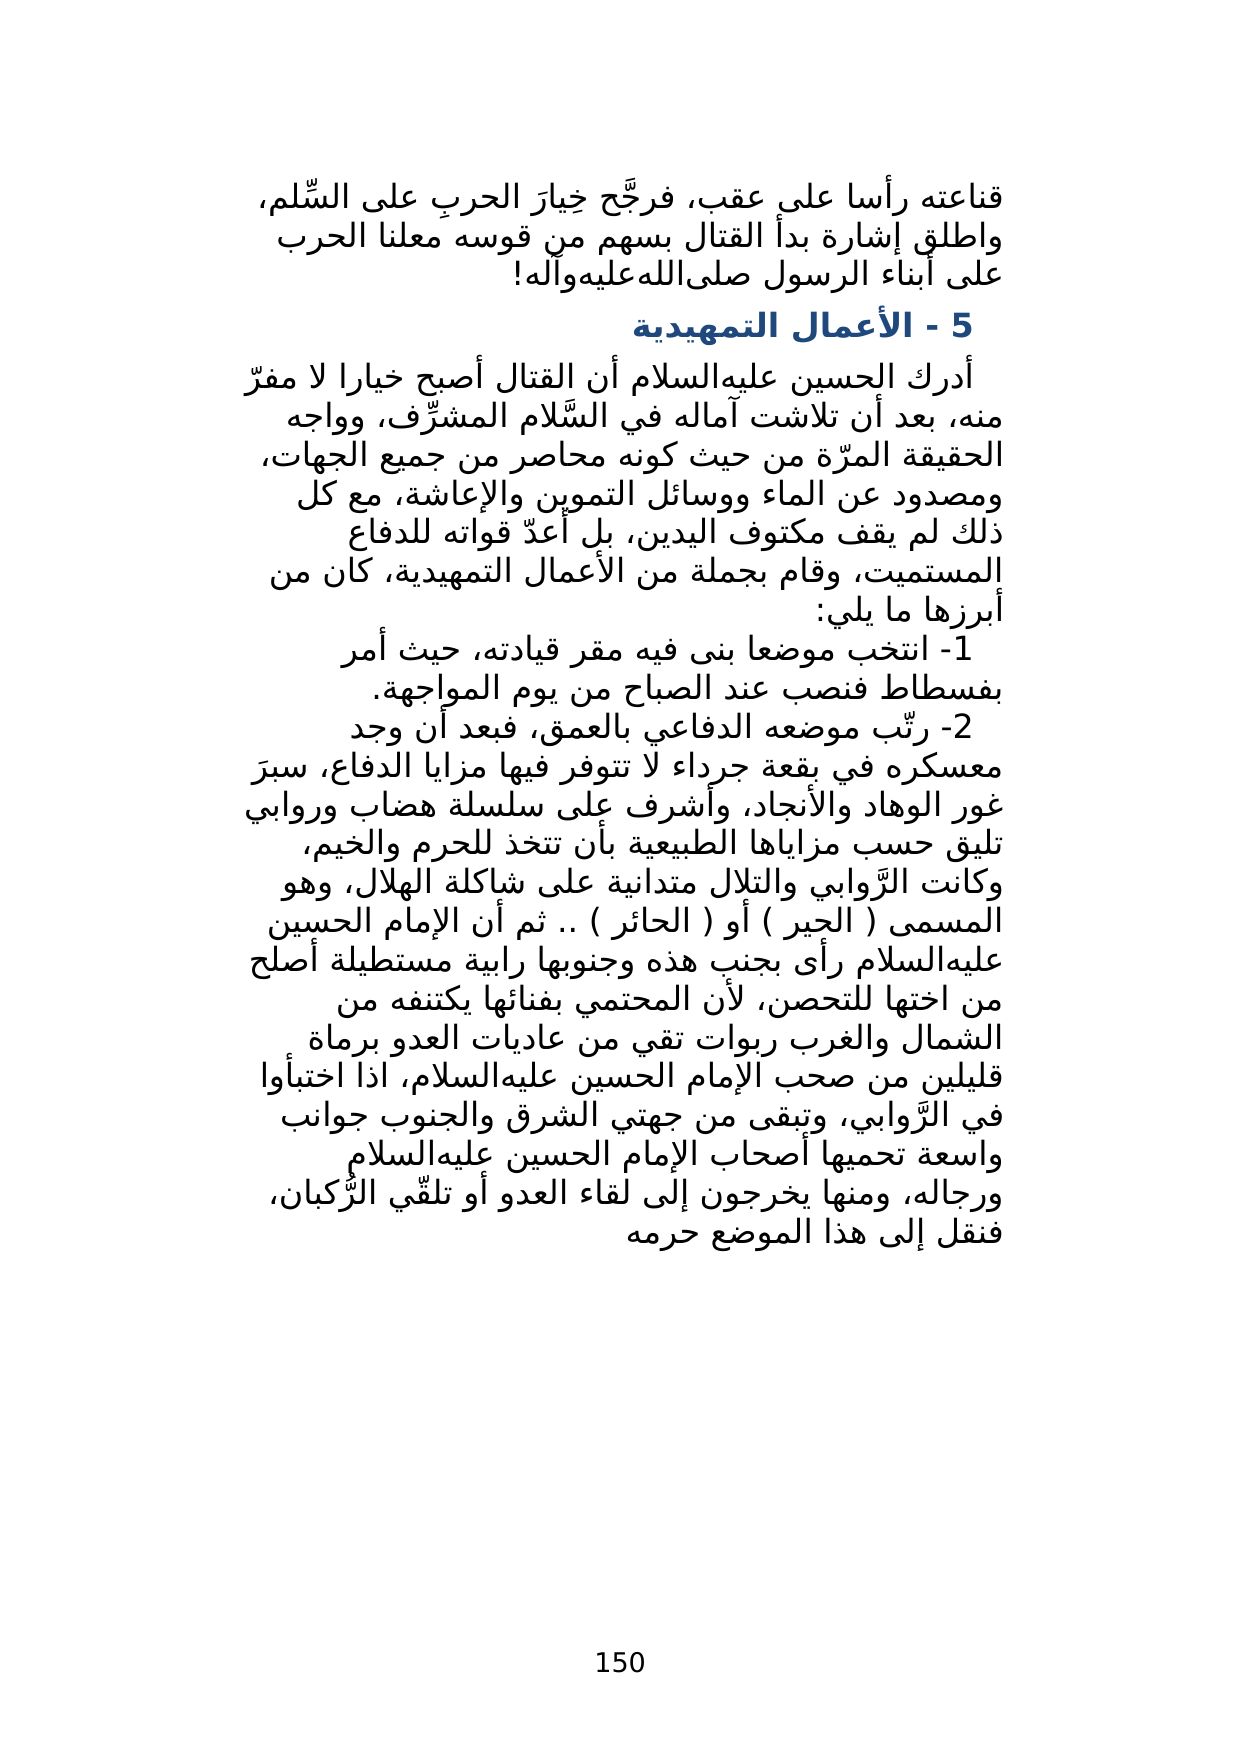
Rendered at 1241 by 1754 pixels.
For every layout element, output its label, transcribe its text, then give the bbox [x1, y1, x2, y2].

text أدرك الحسين عليه‌السلام أن القتال أصبح خيارا لا مفرّ منه، بعد أن تلاشت آماله في السَّلام المشرِّف، وواجه الحقيقة المرّة من حيث كونه محاصر من جميع الجهات، ومصدود عن الماء ووسائل التموين والإعاشة، مع كل ذلك لم يقف مكتوف اليدين، بل أعدّ قواته للدفاع المستميت، وقام بجملة من الأعمال التمهيدية، كان من أبرزها ما يلي: [236, 358, 1004, 629]
text 2- رتّب موضعه الدفاعي بالعمق، فبعد أن وجد معسكره في بقعة جرداء لا تتوفر فيها مزايا الدفاع، سبرَ غور الوهاد والأنجاد، وأشرف على سلسلة هضاب وروابي تليق حسب مزاياها الطبيعية بأن تتخذ للحرم والخيم، وكانت الرَّوابي والتلال متدانية على شاكلة الهلال، وهو المسمى ( الحير ) أو ( الحائر ) .. ثم أن الإمام الحسين عليه‌السلام رأى بجنب هذه وجنوبها رابية مستطيلة أصلح من اختها للتحصن، لأن المحتمي بفنائها يكتنفه من الشمال والغرب ربوات تقي من عاديات العدو برماة قليلين من صحب الإمام الحسين عليه‌السلام، اذا اختبأوا في الرَّوابي، وتبقى من جهتي الشرق والجنوب جوانب واسعة تحميها أصحاب الإمام الحسين عليه‌السلام ورجاله، ومنها يخرجون إلى لقاء العدو أو تلقّي الرُّكبان، فنقل إلى هذا الموضع حرمه [236, 707, 1004, 1251]
text 1- انتخب موضعا بنى فيه مقر قيادته، حيث أمر بفسطاط فنصب عند الصباح من يوم المواجهة. [236, 629, 1004, 707]
text قناعته رأسا على عقب، فرجَّح خِيارَ الحربِ على السِّلم، واطلق إشارة بدأ القتال بسهم من قوسه معلنا الحرب على أبناء الرسول صلى‌الله‌عليه‌وآله! [236, 177, 1004, 294]
subtitle 5 - الأعمال التمهيدية [236, 306, 1004, 345]
